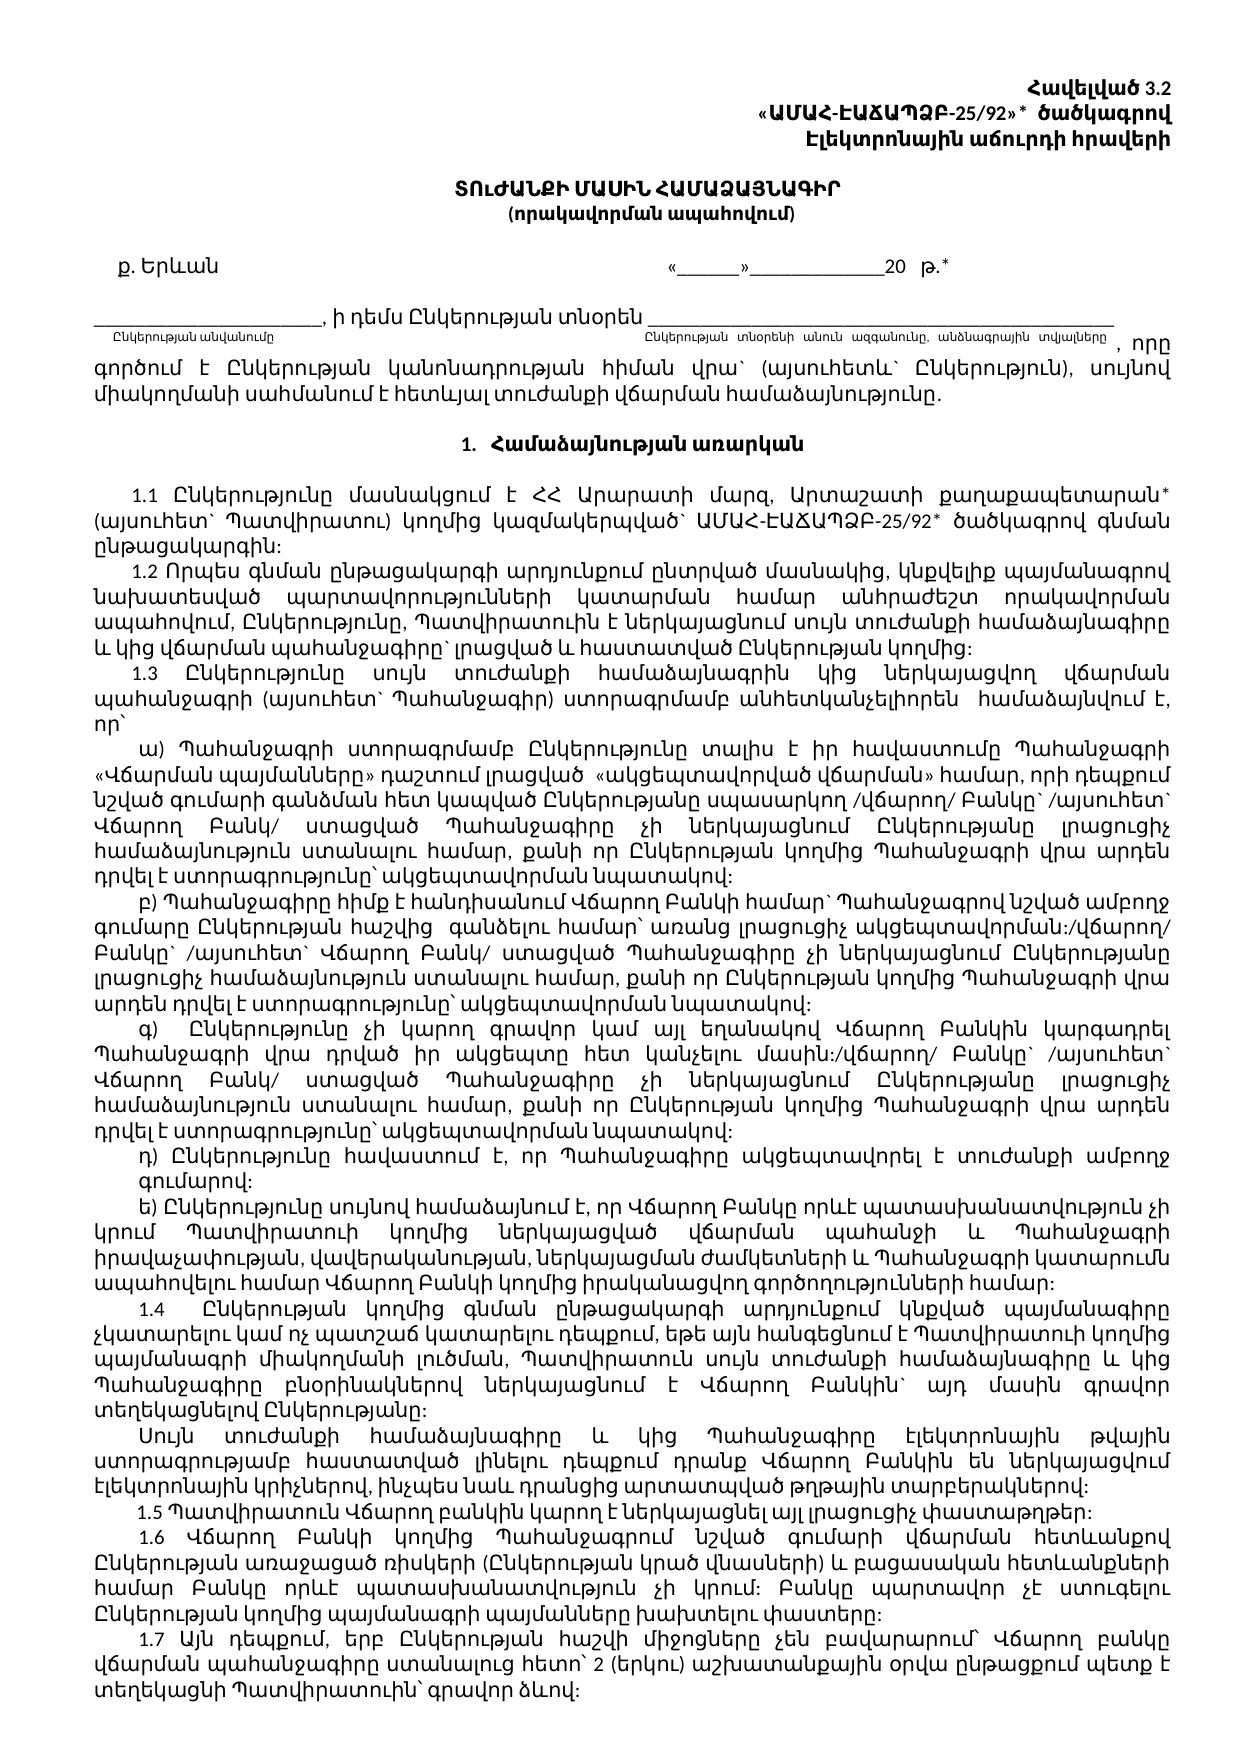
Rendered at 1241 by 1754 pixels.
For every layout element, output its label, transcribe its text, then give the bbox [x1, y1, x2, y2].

text ք. Երևան «______»_____________20 թ.* [94, 254, 1171, 279]
text (որակավորման ապահովում) [94, 202, 1171, 225]
text ա) Պահանջագրի ստորագրմամբ Ընկերությունը տալիս է իր հավաստումը Պահանջագրի «Վճարման պայմանները» դաշտում լրացված «ակցեպտավորված վճարման» համար, որի դեպքում նշված գումարի գանձման հետ կապված Ընկերությանը սպասարկող /վճարող/ Բանկը` /այսուհետ` Վճարող Բանկ/ ստացված Պահանջագիրը չի ներկայացնում Ընկերությանը լրացուցիչ համաձայնություն ստանալու համար, քանի որ Ընկերության կողմից Պահանջագրի վրա արդեն դրվել է ստորագրությունը՝ ակցեպտավորման նպատակով: [94, 737, 1171, 889]
text 1.7 Այն դեպքում, երբ Ընկերության հաշվի միջոցները չեն բավարարում՝ Վճարող բանկը վճարման պահանջագիրը ստանալուց հետո՝ 2 (երկու) աշխատանքային օրվա ընթացքում պետք է տեղեկացնի Պատվիրատուին՝ գրավոր ձևով: [94, 1626, 1171, 1702]
text Ընկերության անվանումը Ընկերության տնօրենի անուն ազգանունը, անձնագրային տվյալները , որը գործում է Ընկերության կանոնադրության հիման վրա` (այսուհետև` Ընկերություն), սույնով միակողմանի սահմանում է հետևյալ տուժանքի վճարման համաձայնությունը. [94, 330, 1171, 406]
text ե) Ընկերությունը սույնով համաձայնում է, որ Վճարող Բանկը որևէ պատասխանատվություն չի կրում Պատվիրատուի կողմից ներկայացված վճարման պահանջի և Պահանջագրի իրավաչափության, վավերականության, ներկայացման ժամկետների և Պահանջագրի կատարումն ապահովելու համար Վճարող Բանկի կողմից իրականացվող գործողությունների համար: [94, 1194, 1171, 1296]
text գ) Ընկերությունը չի կարող գրավոր կամ այլ եղանակով Վճարող Բանկին կարգադրել Պահանջագրի վրա դրված իր ակցեպտը հետ կանչելու մասին:/վճարող/ Բանկը` /այսուհետ` Վճարող Բանկ/ ստացված Պահանջագիրը չի ներկայացնում Ընկերությանը լրացուցիչ համաձայնություն ստանալու համար, քանի որ Ընկերության կողմից Պահանջագրի վրա արդեն դրվել է ստորագրությունը՝ ակցեպտավորման նպատակով: [94, 1016, 1171, 1143]
text 1.2 Որպես գնման ընթացակարգի արդյունքում ընտրված մասնակից, կնքվելիք պայմանագրով նախատեսված պարտավորությունների կատարման համար անհրաժեշտ որակավորման ապահովում, Ընկերությունը, Պատվիրատուին է ներկայացնում սույն տուժանքի համաձայնագիրը և կից վճարման պահանջագիրը` լրացված և հաստատված Ընկերության կողմից: [94, 559, 1171, 660]
text 1.5 Պատվիրատուն Վճարող բանկին կարող է ներկայացնել այլ լրացուցիչ փաստաթղթեր: [94, 1499, 1171, 1524]
text ______________________, ի դեմս Ընկերության տնօրեն _____________________________________________ [94, 304, 1171, 330]
text 1.4 Ընկերության կողմից գնման ընթացակարգի արդյունքում կնքված պայմանագիրը չկատարելու կամ ոչ պատշաճ կատարելու դեպքում, եթե այն հանգեցնում է Պատվիրատուի կողմից պայմանագրի միակողմանի լուծման, Պատվիրատուն սույն տուժանքի համաձայնագիրը և կից Պահանջագիրը բնօրինակներով ներկայացնում է Վճարող Բանկին` այդ մասին գրավոր տեղեկացնելով Ընկերությանը: [94, 1296, 1171, 1423]
text դ) Ընկերությունը հավաստում է, որ Պահանջագիրը ակցեպտավորել է տուժանքի ամբողջ գումարով: [138, 1143, 1171, 1194]
text ՏՈւԺԱՆՔԻ ՄԱՍԻՆ ՀԱՄԱՁԱՅՆԱԳԻՐ [94, 177, 1171, 202]
text Էլեկտրոնային աճուրդի հրավերի [94, 126, 1171, 151]
text բ) Պահանջագիրը հիմք է հանդիսանում Վճարող Բանկի համար` Պահանջագրով նշված ամբողջ գումարը Ընկերության հաշվից գանձելու համար՝ առանց լրացուցիչ ակցեպտավորման:/վճարող/ Բանկը` /այսուհետ` Վճարող Բանկ/ ստացված Պահանջագիրը չի ներկայացնում Ընկերությանը լրացուցիչ համաձայնություն ստանալու համար, քանի որ Ընկերության կողմից Պահանջագրի վրա արդեն դրվել է ստորագրությունը՝ ակցեպտավորման նպատակով: [94, 889, 1171, 1016]
text «ԱՄԱՀ-ԷԱՃԱՊՁԲ-25/92»* ծածկագրով [94, 100, 1171, 126]
text 1. Համաձայնության առարկան [94, 432, 1171, 457]
text 1.6 Վճարող Բանկի կողմից Պահանջագրում նշված գումարի վճարման հետևանքով Ընկերության առաջացած ռիսկերի (Ընկերության կրած վնասների) և բացասական հետևանքների համար Բանկը որևէ պատասխանատվություն չի կրում: Բանկը պարտավոր չէ ստուգելու Ընկերության կողմից պայմանագրի պայմանները խախտելու փաստերը: [94, 1524, 1171, 1626]
text 1.3 Ընկերությունը սույն տուժանքի համաձայնագրին կից ներկայացվող վճարման պահանջագրի (այսուհետ` Պահանջագիր) ստորագրմամբ անհետկանչելիորեն համաձայնվում է, որ՝ [94, 660, 1171, 737]
text Հավելված 3.2 [94, 75, 1171, 100]
text 1.1 Ընկերությունը մասնակցում է ՀՀ Արարատի մարզ, Արտաշատի քաղաքապետարան* (այսուհետ` Պատվիրատու) կողմից կազմակերպված` ԱՄԱՀ-ԷԱՃԱՊՁԲ-25/92* ծածկագրով գնման ընթացակարգին: [94, 482, 1171, 559]
text Սույն տուժանքի համաձայնագիրը և կից Պահանջագիրը էլեկտրոնային թվային ստորագրությամբ հաստատված լինելու դեպքում դրանք Վճարող Բանկին են ներկայացվում էլեկտրոնային կրիչներով, ինչպես նաև դրանցից արտատպված թղթային տարբերակներով: [94, 1423, 1171, 1499]
